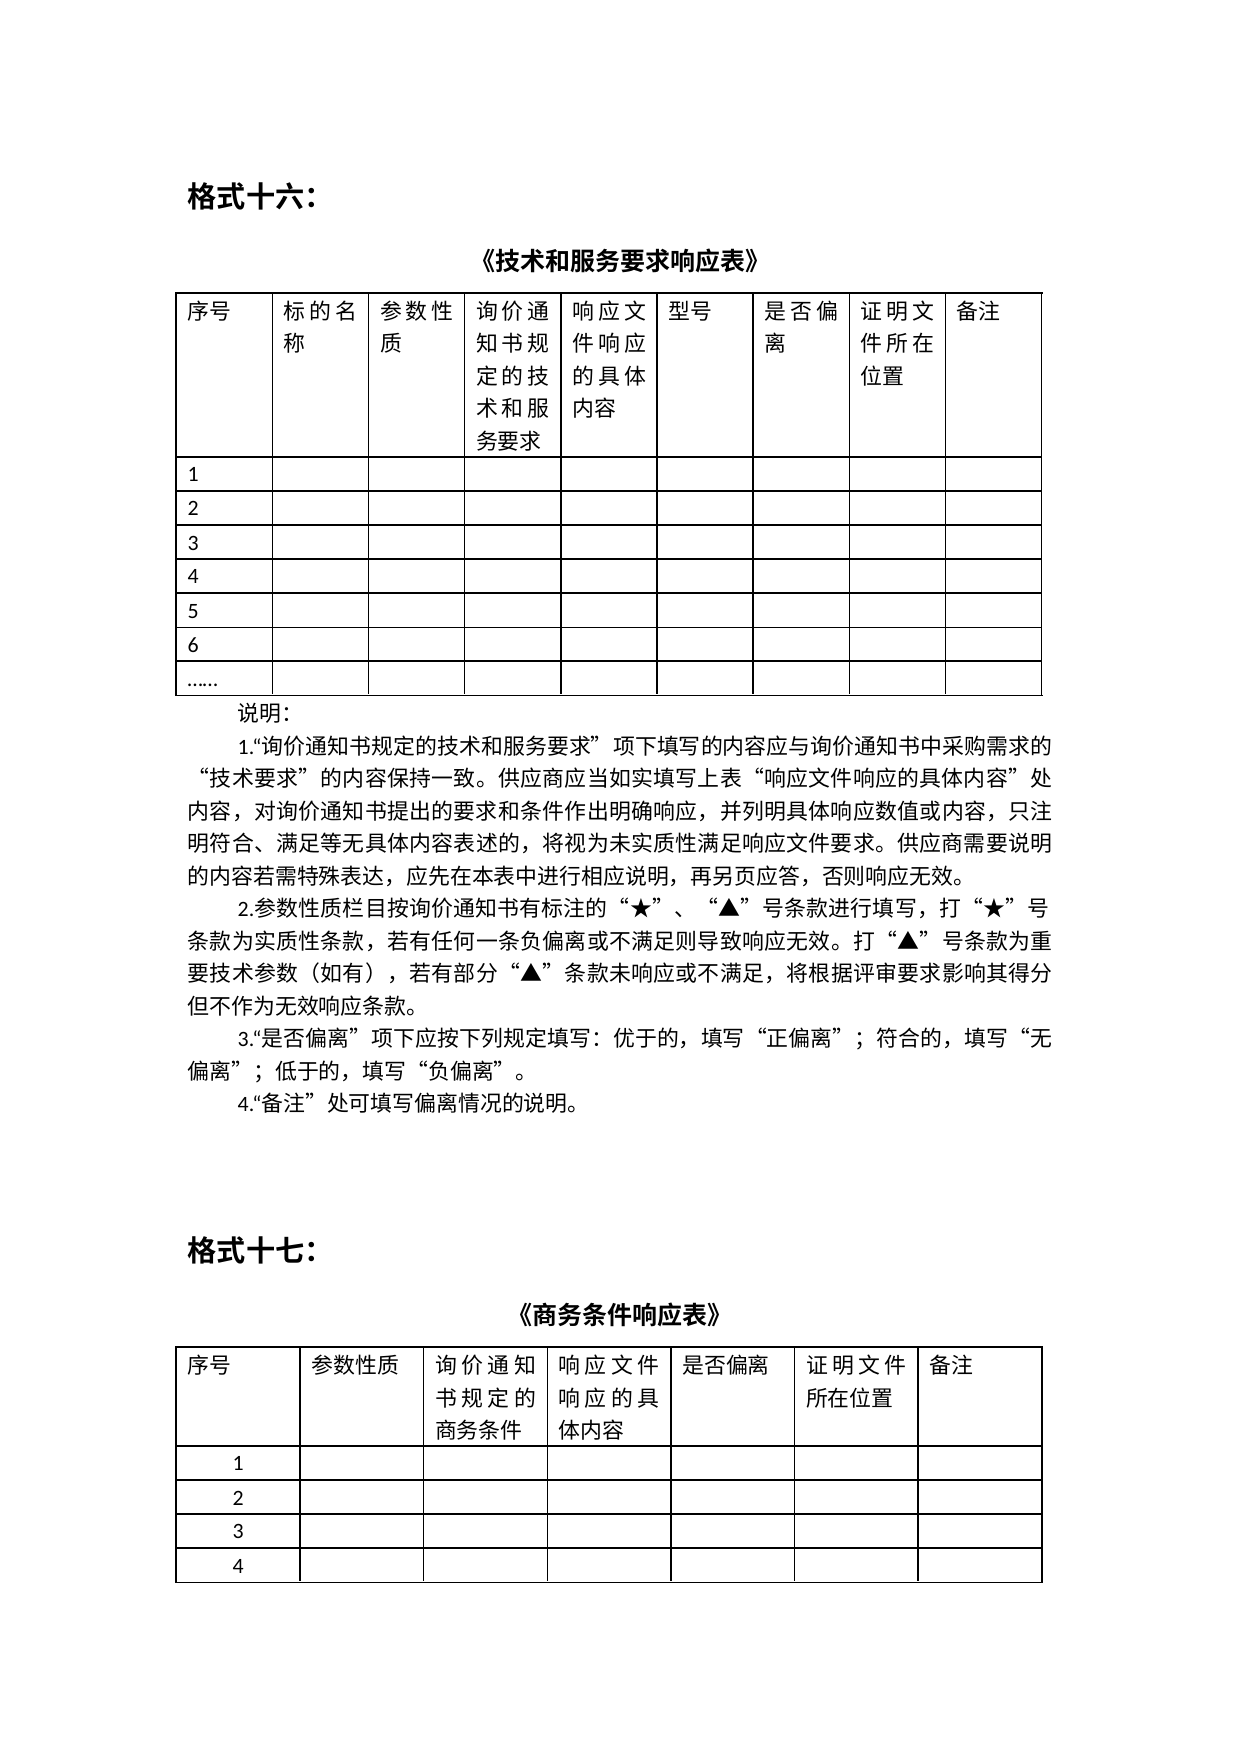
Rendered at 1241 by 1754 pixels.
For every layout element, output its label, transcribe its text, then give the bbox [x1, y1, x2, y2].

table_cell [658, 560, 752, 592]
text 格式十六： [187, 162, 1053, 227]
table_cell [562, 458, 656, 490]
table_cell [754, 526, 849, 558]
table_cell [465, 526, 560, 558]
table_cell [754, 662, 849, 694]
table_header 型号 [658, 294, 752, 456]
text 说明： [187, 696, 1053, 728]
table_cell [273, 662, 368, 694]
table_cell [754, 560, 849, 592]
table_cell [795, 1549, 917, 1581]
table_cell [424, 1481, 547, 1513]
table_cell [273, 628, 368, 660]
table_cell [369, 458, 464, 490]
table_cell [273, 526, 368, 558]
table_cell [273, 458, 368, 490]
table_cell [548, 1549, 670, 1581]
table_cell 2 [177, 1481, 299, 1513]
table_cell [562, 594, 656, 626]
table_cell [658, 526, 752, 558]
table_cell [672, 1549, 794, 1581]
table_cell [754, 492, 849, 524]
table_cell [548, 1515, 670, 1547]
table_cell [465, 492, 560, 524]
table_cell [424, 1549, 547, 1581]
table_cell 4 [177, 560, 272, 592]
table_header 参数性质 [301, 1348, 423, 1445]
table_cell [919, 1515, 1041, 1547]
table_cell [301, 1515, 423, 1547]
table_cell [946, 458, 1041, 490]
text 2.参数性质栏目按询价通知书有标注的“★”、“▲”号条款进行填写，打“★”号条款为实质性条款，若有任何一条负偏离或不满足则导致响应无效。打“▲”号条款为重要技术参数（如有），若有部分“▲”条款未响应或不满足，将根据评审要求影响其得分，但不作为无效响应条款。 [187, 891, 1053, 1021]
table_cell [850, 662, 945, 694]
table_cell [562, 560, 656, 592]
table_cell [369, 628, 464, 660]
table_cell [946, 628, 1041, 660]
table_header 证明文件所在位置 [850, 294, 945, 456]
table_cell [658, 458, 752, 490]
table_header 响应文件响应的具体内容 [548, 1348, 670, 1445]
table_cell [658, 594, 752, 626]
text 《技术和服务要求响应表》 [187, 227, 1053, 292]
table_cell 6 [177, 628, 272, 660]
table_header 备注 [919, 1348, 1041, 1445]
table_cell [850, 628, 945, 660]
table_cell [273, 594, 368, 626]
table_cell [754, 594, 849, 626]
table_cell [562, 526, 656, 558]
table_cell [946, 594, 1041, 626]
table_cell [754, 458, 849, 490]
table_cell [850, 458, 945, 490]
table_cell [946, 526, 1041, 558]
table_cell [562, 628, 656, 660]
table_cell [465, 560, 560, 592]
table_cell [946, 662, 1041, 694]
table_cell [562, 662, 656, 694]
table_cell [465, 628, 560, 660]
table_header 序号 [177, 294, 272, 456]
table_header 标的名称 [273, 294, 368, 456]
table_cell 3 [177, 1515, 299, 1547]
table_header 备注 [946, 294, 1041, 456]
table_header 是否偏离 [672, 1348, 794, 1445]
table_cell [946, 492, 1041, 524]
table_header 证明文件所在位置 [795, 1348, 917, 1445]
table_cell 2 [177, 492, 272, 524]
table_cell [424, 1447, 547, 1479]
table_cell [369, 594, 464, 626]
table_cell [273, 492, 368, 524]
table_cell [301, 1481, 423, 1513]
table_cell [672, 1447, 794, 1479]
table_cell [369, 560, 464, 592]
table_cell [369, 526, 464, 558]
table_cell 4 [177, 1549, 299, 1581]
table_cell 5 [177, 594, 272, 626]
table_cell [946, 560, 1041, 592]
table_cell [850, 560, 945, 592]
table_cell [850, 492, 945, 524]
table_cell [658, 662, 752, 694]
table_cell [465, 594, 560, 626]
table_cell [424, 1515, 547, 1547]
table_cell 3 [177, 526, 272, 558]
table_header 询价通知书规定的技术和服务要求 [465, 294, 560, 456]
table_cell [301, 1447, 423, 1479]
table_cell [672, 1481, 794, 1513]
table_cell [795, 1515, 917, 1547]
table_cell [919, 1549, 1041, 1581]
table_cell [919, 1447, 1041, 1479]
table_cell [754, 628, 849, 660]
table_cell [301, 1549, 423, 1581]
table_cell [672, 1515, 794, 1547]
table_cell [562, 492, 656, 524]
text 格式十七： [187, 1216, 1053, 1281]
table_cell [795, 1481, 917, 1513]
table_header 是否偏离 [754, 294, 849, 456]
table_cell [919, 1481, 1041, 1513]
table_cell 1 [177, 458, 272, 490]
table_header 响应文件响应的具体内容 [562, 294, 656, 456]
table_cell [795, 1447, 917, 1479]
table_cell …… [177, 662, 272, 694]
text 3.“是否偏离”项下应按下列规定填写：优于的，填写“正偏离”；符合的，填写“无偏离”；低于的，填写“负偏离”。 [187, 1021, 1053, 1086]
table_cell [658, 492, 752, 524]
table_cell [465, 458, 560, 490]
table_cell [465, 662, 560, 694]
table_cell [850, 526, 945, 558]
text 1.“询价通知书规定的技术和服务要求”项下填写的内容应与询价通知书中采购需求的“技术要求”的内容保持一致。供应商应当如实填写上表“响应文件响应的具体内容”处内容，对询价通知书提出的要求和条件作出明确响应，并列明具体响应数值或内容，只注明符合、满足等无具体内容表述的，将视为未实质性满足响应文件要求。供应商需要说明的内容若需特殊表达，应先在本表中进行相应说明，再另页应答，否则响应无效。 [187, 728, 1053, 891]
table_header 序号 [177, 1348, 299, 1445]
table_cell 1 [177, 1447, 299, 1479]
text 4.“备注”处可填写偏离情况的说明。 [187, 1086, 1053, 1118]
table_cell [658, 628, 752, 660]
table_cell [369, 492, 464, 524]
table_header 参数性质 [369, 294, 464, 456]
table_cell [548, 1481, 670, 1513]
table_header 询价通知书规定的商务条件 [424, 1348, 547, 1445]
text 《商务条件响应表》 [187, 1281, 1053, 1346]
table_cell [273, 560, 368, 592]
table_cell [548, 1447, 670, 1479]
table_cell [850, 594, 945, 626]
table_cell [369, 662, 464, 694]
